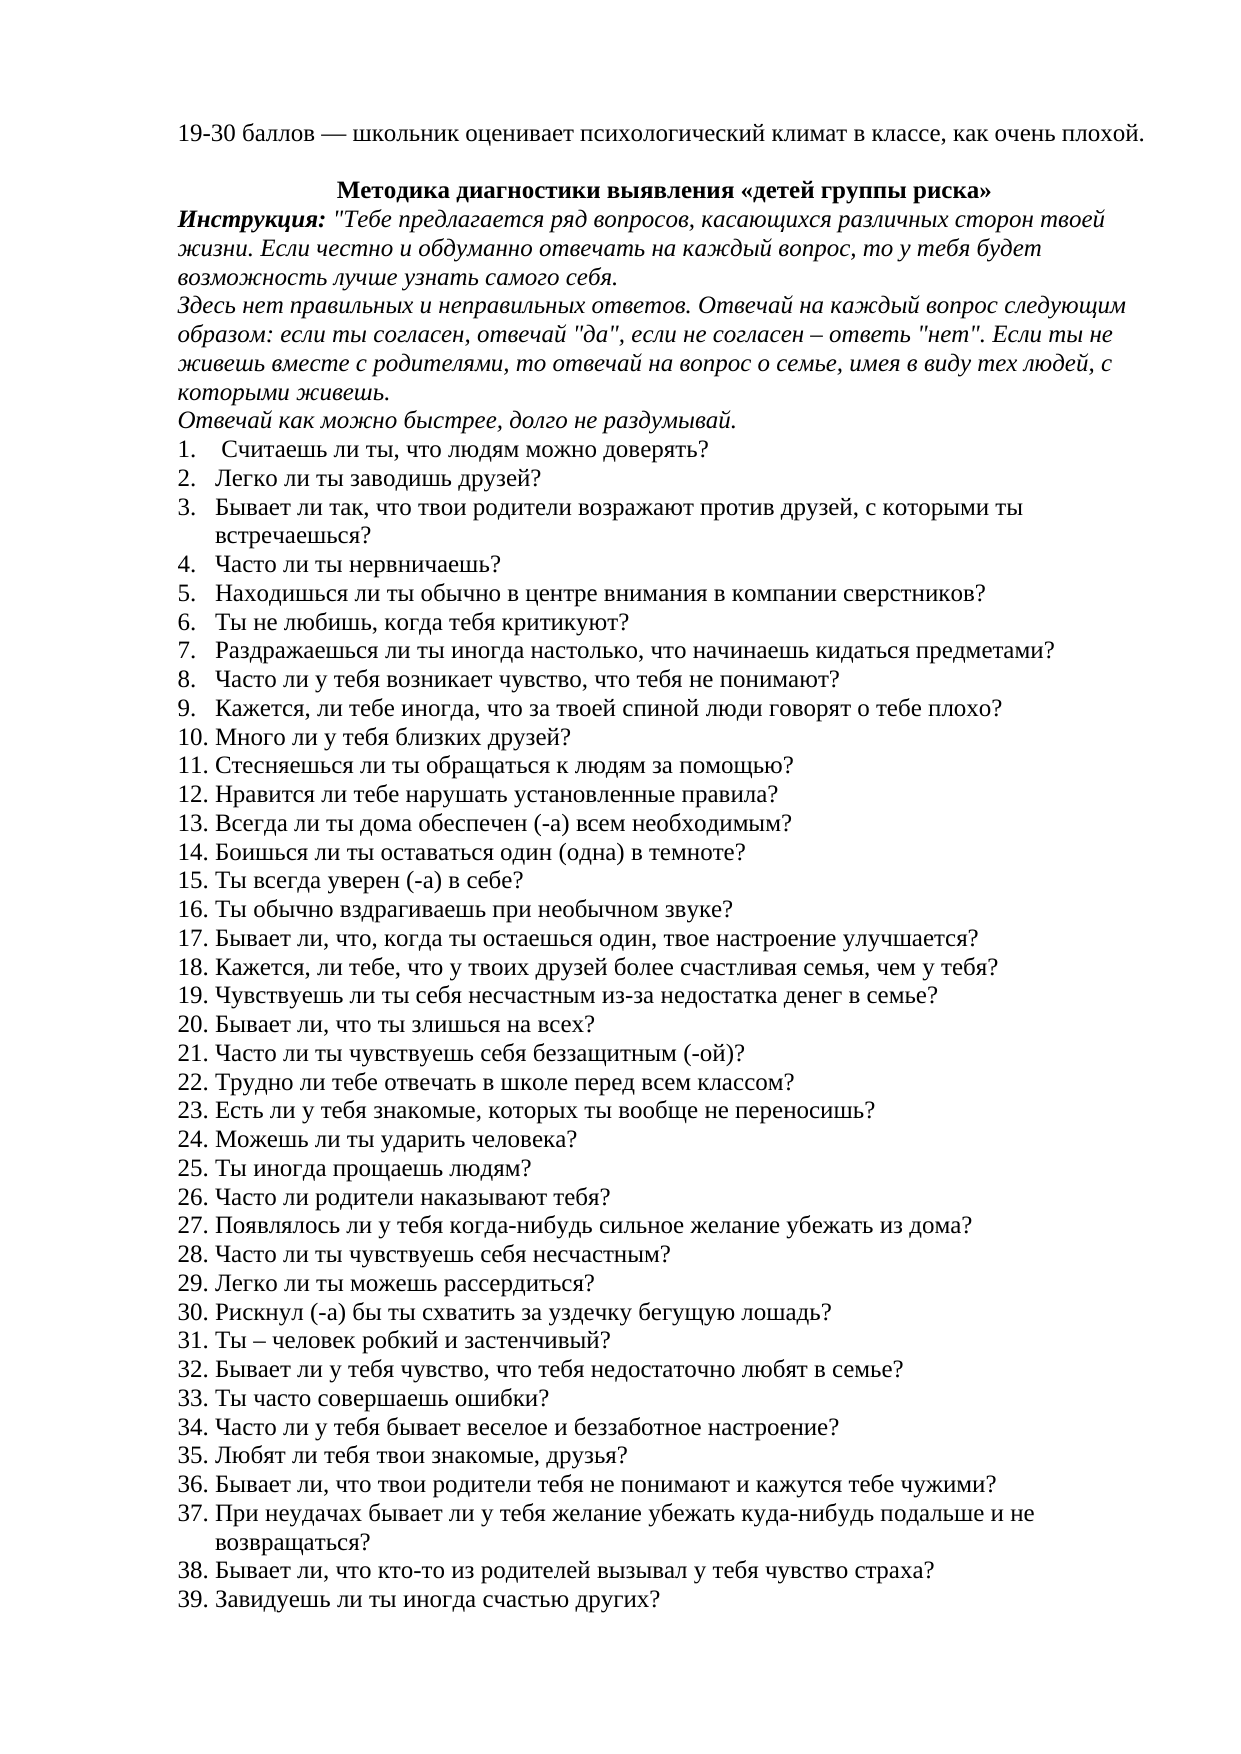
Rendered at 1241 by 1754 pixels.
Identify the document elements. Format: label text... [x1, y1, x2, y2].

list Боишься ли ты оставаться один (одна) в темноте? [177, 837, 1152, 866]
list Трудно ли тебе отвечать в школе перед всем классом? [177, 1067, 1152, 1096]
list Бывает ли, что, когда ты остаешься один, твое настроение улучшается? [177, 923, 1152, 952]
list Нравится ли тебе нарушать установленные правила? [177, 779, 1152, 808]
list Ты – человек робкий и застенчивый? [177, 1326, 1152, 1354]
list Кажется, ли тебе, что у твоих друзей более счастливая семья, чем у тебя? [177, 952, 1152, 981]
list Любят ли тебя твои знакомые, друзья? [177, 1441, 1152, 1469]
text 19-30 баллов — школьник оценивает психологический климат в классе, как очень плохой. [177, 118, 1152, 147]
list Часто ли родители наказывают тебя? [177, 1182, 1152, 1211]
list Считаешь ли ты, что людям можно доверять? [177, 434, 1152, 463]
list Всегда ли ты дома обеспечен (-а) всем необходимым? [177, 808, 1152, 837]
list Бывает ли у тебя чувство, что тебя недостаточно любят в семье? [177, 1354, 1152, 1383]
list Ты всегда уверен (-а) в себе? [177, 866, 1152, 894]
list Бывает ли, что кто-то из родителей вызывал у тебя чувство страха? [177, 1556, 1152, 1584]
text Инструкция: "Тебе предлагается ряд вопросов, касающихся различных сторон твоей жизни. Если честно и обдуманно отвечать на каждый вопрос, то у тебя будет возможность лучше узнать самого себя. [177, 204, 1152, 291]
list Стесняешься ли ты обращаться к людям за помощью? [177, 751, 1152, 779]
list При неудачах бывает ли у тебя желание убежать куда-нибудь подальше и не возвращаться? [177, 1498, 1152, 1556]
list Часто ли у тебя бывает веселое и беззаботное настроение? [177, 1412, 1152, 1441]
list Легко ли ты заводишь друзей? [177, 463, 1152, 492]
list Есть ли у тебя знакомые, которых ты вообще не переносишь? [177, 1096, 1152, 1124]
list Можешь ли ты ударить человека? [177, 1124, 1152, 1153]
list Рискнул (-а) бы ты схватить за уздечку бегущую лошадь? [177, 1297, 1152, 1326]
list Ты не любишь, когда тебя критикуют? [177, 607, 1152, 636]
list Много ли у тебя близких друзей? [177, 722, 1152, 751]
list Часто ли ты чувствуешь себя несчастным? [177, 1239, 1152, 1268]
list Чувствуешь ли ты себя несчастным из-за недостатка денег в семье? [177, 981, 1152, 1009]
list Раздражаешься ли ты иногда настолько, что начинаешь кидаться предметами? [177, 636, 1152, 664]
list Ты обычно вздрагиваешь при необычном звуке? [177, 894, 1152, 923]
text Методика диагностики выявления «детей группы риска» [177, 176, 1152, 204]
text Отвечай как можно быстрее, долго не раздумывай. [177, 406, 1152, 434]
text Здесь нет правильных и неправильных ответов. Отвечай на каждый вопрос следующим образом: если ты согласен, отвечай "да", если не согласен – ответь "нет". Если ты не живешь вместе с родителями, то отвечай на вопрос о семье, имея в виду тех людей, с которыми живешь. [177, 291, 1152, 406]
list Кажется, ли тебе иногда, что за твоей спиной люди говорят о тебе плохо? [177, 693, 1152, 722]
list Завидуешь ли ты иногда счастью других? [177, 1584, 1152, 1613]
list Ты иногда прощаешь людям? [177, 1153, 1152, 1182]
list Находишься ли ты обычно в центре внимания в компании сверстников? [177, 578, 1152, 607]
list Часто ли ты нервничаешь? [177, 549, 1152, 578]
list Легко ли ты можешь рассердиться? [177, 1268, 1152, 1297]
list Бывает ли, что твои родители тебя не понимают и кажутся тебе чужими? [177, 1469, 1152, 1498]
list Бывает ли, что ты злишься на всех? [177, 1009, 1152, 1038]
list Часто ли у тебя возникает чувство, что тебя не понимают? [177, 664, 1152, 693]
list Ты часто совершаешь ошибки? [177, 1383, 1152, 1412]
list Часто ли ты чувствуешь себя беззащитным (-ой)? [177, 1038, 1152, 1067]
list Появлялось ли у тебя когда-нибудь сильное желание убежать из дома? [177, 1211, 1152, 1239]
list Бывает ли так, что твои родители возражают против друзей, с которыми ты встречаешься? [177, 492, 1152, 549]
